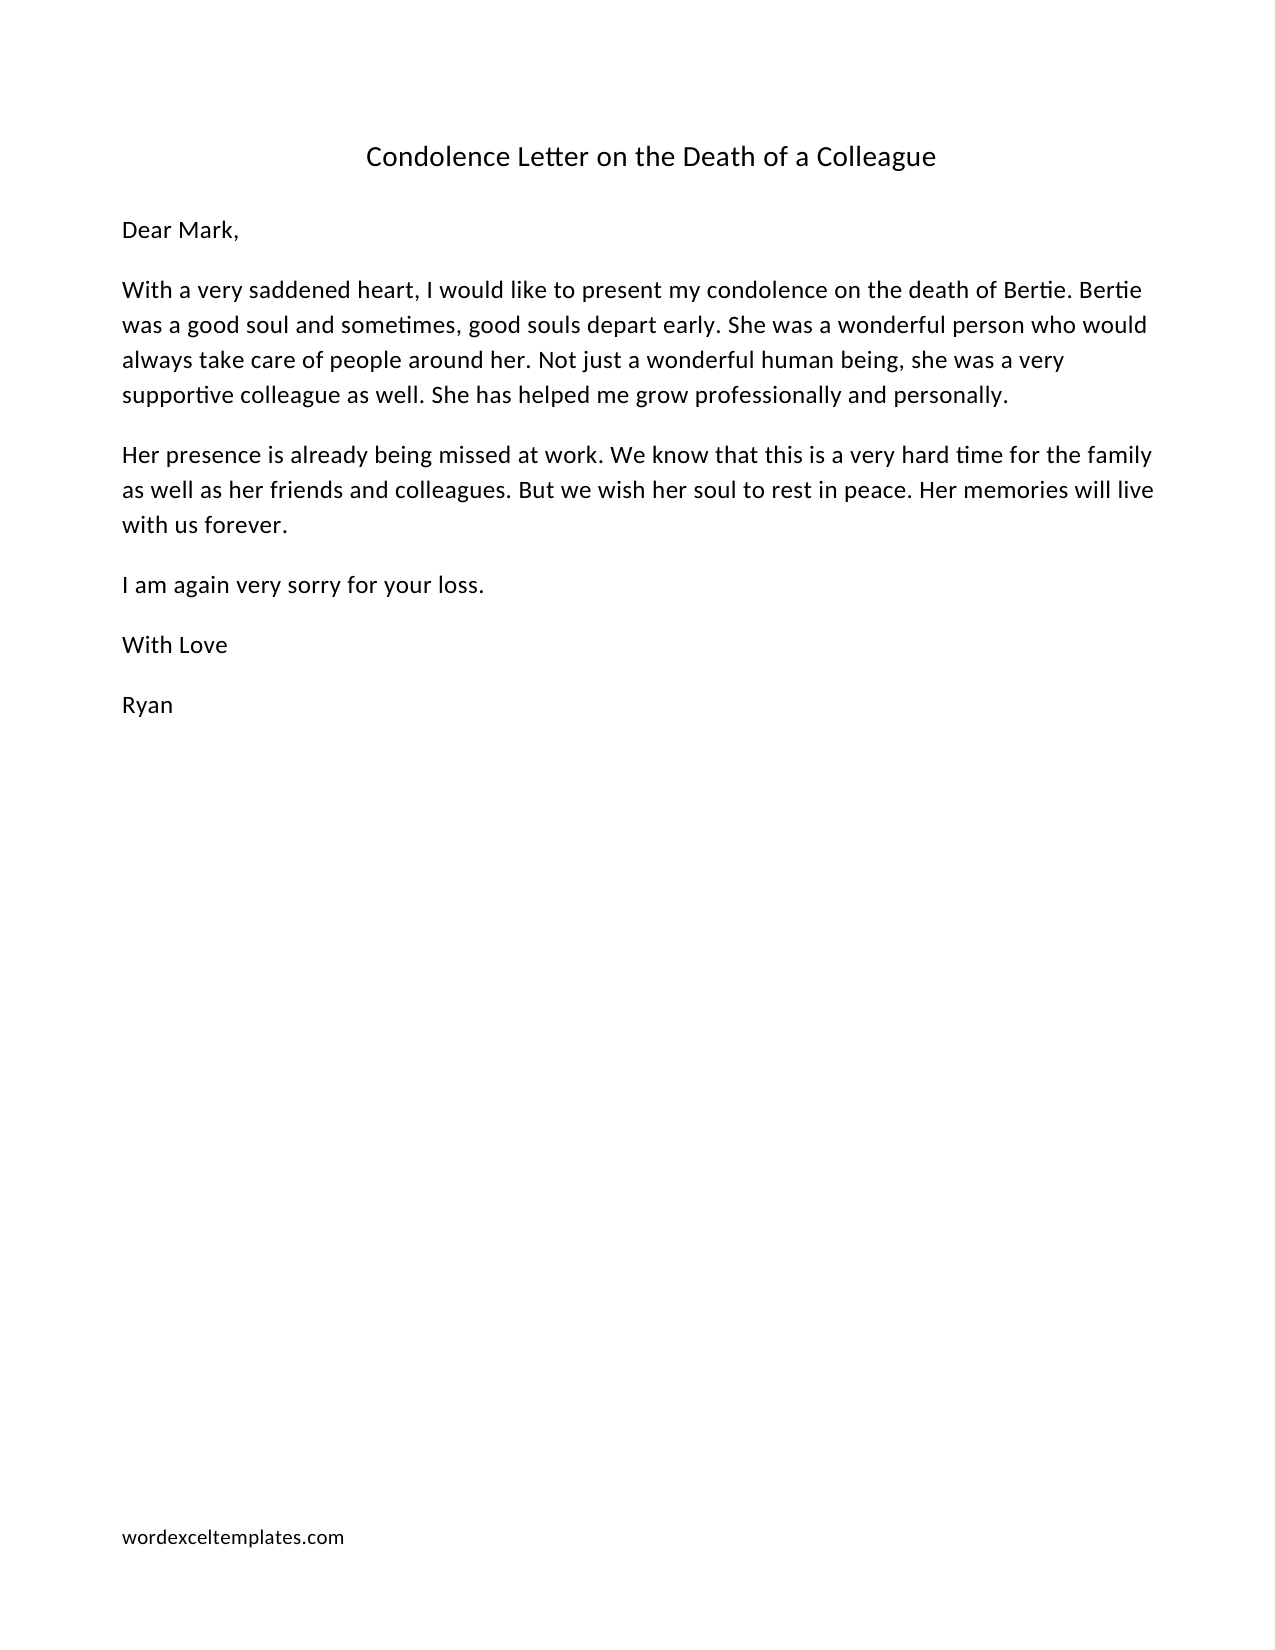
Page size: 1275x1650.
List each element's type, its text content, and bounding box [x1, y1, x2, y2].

text Ryan [122, 689, 1181, 719]
text Condolence Letter on the Death of a Colleague [122, 138, 1181, 174]
text I am again very sorry for your loss. [122, 569, 1181, 599]
text Her presence is already being missed at work. We know that this is a very hard time for the family as well as her friends and colleagues. But we wish her soul to rest in peace. Her memories will live with us forever. [122, 439, 1181, 539]
text Dear Mark, [122, 214, 1181, 244]
text With a very saddened heart, I would like to present my condolence on the death of Bertie. Bertie was a good soul and sometimes, good souls depart early. She was a wonderful person who would always take care of people around her. Not just a wonderful human being, she was a very supportive colleague as well. She has helped me grow professionally and personally. [122, 274, 1181, 409]
text With Love [122, 629, 1181, 659]
